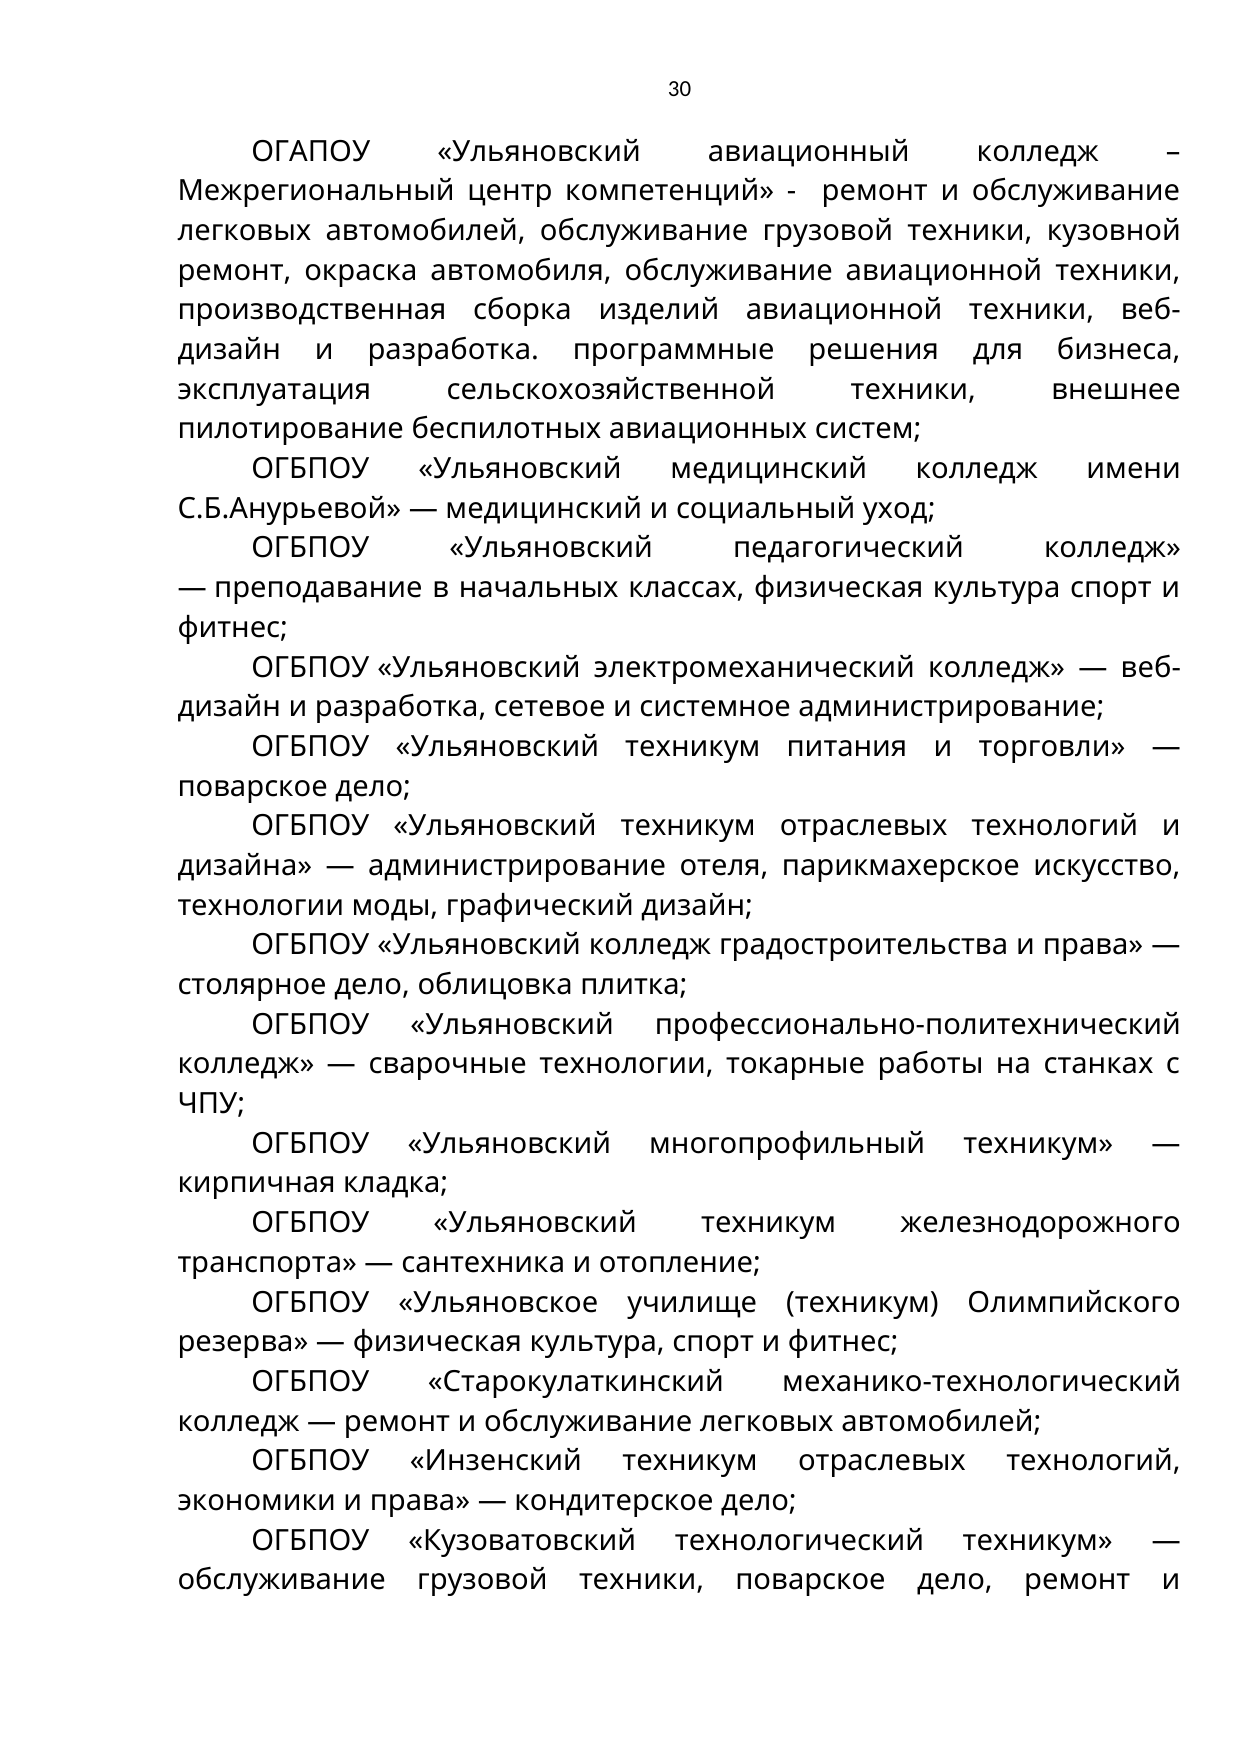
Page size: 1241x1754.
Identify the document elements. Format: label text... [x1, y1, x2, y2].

text ОГАПОУ «Ульяновский авиационный колледж – Межрегиональный центр компетенций» - ремонт и обслуживание легковых автомобилей, обслуживание грузовой техники, кузовной ремонт, окраска автомобиля, обслуживание авиационной техники, производственная сборка изделий авиационной техники, веб-дизайн и разработка. программные решения для бизнеса, эксплуатация сельскохозяйственной техники, внешнее пилотирование беспилотных авиационных систем; [177, 130, 1181, 447]
text ОГБПОУ «Ульяновское училище (техникум) Олимпийского резерва» — физическая культура, спорт и фитнес; [177, 1281, 1181, 1360]
text ОГБПОУ «Ульяновский медицинский колледж имени С.Б.Анурьевой» — медицинский и социальный уход; [177, 447, 1181, 527]
text ОГБПОУ «Ульяновский электромеханический колледж» — веб-дизайн и разработка, сетевое и системное администрирование; [177, 646, 1181, 725]
text ОГБПОУ «Ульяновский профессионально-политехнический колледж» — сварочные технологии, токарные работы на станках с ЧПУ; [177, 1003, 1181, 1122]
text ОГБПОУ «Ульяновский педагогический колледж» — преподавание в начальных классах, физическая культура спорт и фитнес; [177, 527, 1181, 646]
text ОГБПОУ «Ульяновский техникум железнодорожного транспорта» — сантехника и отопление; [177, 1201, 1181, 1281]
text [177, 1519, 1181, 1598]
text ОГБПОУ «Ульяновский техникум питания и торговли» — поварское дело; [177, 725, 1181, 804]
text ОГБПОУ «Старокулаткинский механико-технологический колледж — ремонт и обслуживание легковых автомобилей; [177, 1360, 1181, 1439]
text ОГБПОУ «Инзенский техникум отраслевых технологий, экономики и права» — кондитерское дело; [177, 1439, 1181, 1519]
text ОГБПОУ «Ульяновский многопрофильный техникум» — кирпичная кладка; [177, 1122, 1181, 1201]
text ОГБПОУ «Ульяновский колледж градостроительства и права» — столярное дело, облицовка плитка; [177, 924, 1181, 1003]
text ОГБПОУ «Ульяновский техникум отраслевых технологий и дизайна» — администрирование отеля, парикмахерское искусство, технологии моды, графический дизайн; [177, 804, 1181, 924]
